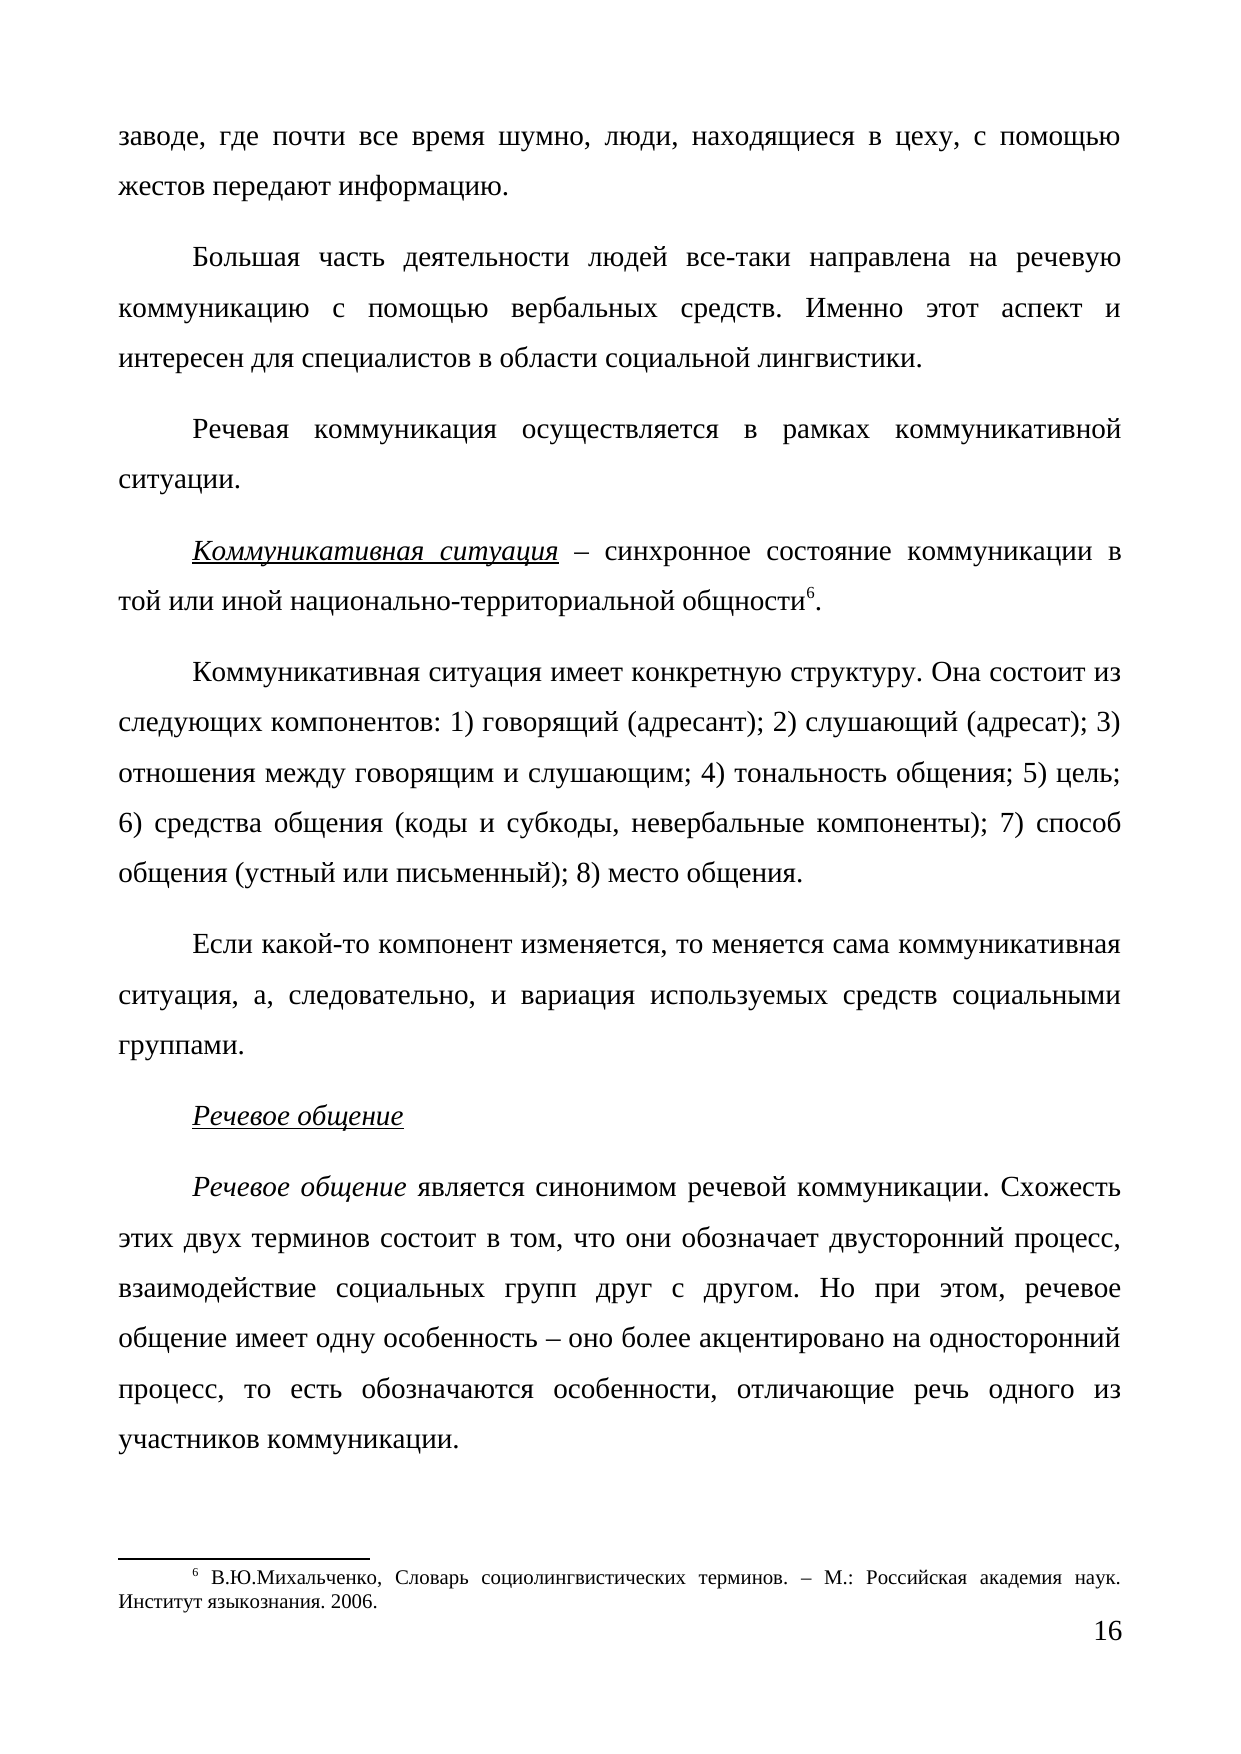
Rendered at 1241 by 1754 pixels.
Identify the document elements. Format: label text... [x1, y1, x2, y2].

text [118, 118, 1122, 202]
text Коммуникативная ситуация – синхронное состояние коммуникации в той или иной национально-территориальной общности. [118, 533, 1122, 617]
text Коммуникативная ситуация имеет конкретную структуру. Она состоит из следующих компонентов: 1) говорящий (адресант); 2) слушающий (адресат); 3) отношения между говорящим и слушающим; 4) тональность общения; 5) цель; 6) средства общения (коды и субкоды, невербальные компоненты); 7) способ общения (устный или письменный); 8) место общения. [118, 654, 1122, 889]
text Речевая коммуникация осуществляется в рамках коммуникативной ситуации. [118, 411, 1122, 495]
text Большая часть деятельности людей все-таки направлена на речевую коммуникацию с помощью вербальных средств. Именно этот аспект и интересен для специалистов в области социальной лингвистики. [118, 239, 1122, 374]
text Если какой-то компонент изменяется, то меняется сама коммуникативная ситуация, а, следовательно, и вариация используемых средств социальными группами. [118, 927, 1122, 1061]
text Речевое общение [118, 1098, 1122, 1132]
text Речевое общение является синонимом речевой коммуникации. Схожесть этих двух терминов состоит в том, что они обозначает двусторонний процесс, взаимодействие социальных групп друг с другом. Но при этом, речевое общение имеет одну особенность – оно более акцентировано на односторонний процесс, то есть обозначаются особенности, отличающие речь одного из участников коммуникации. [118, 1169, 1122, 1455]
